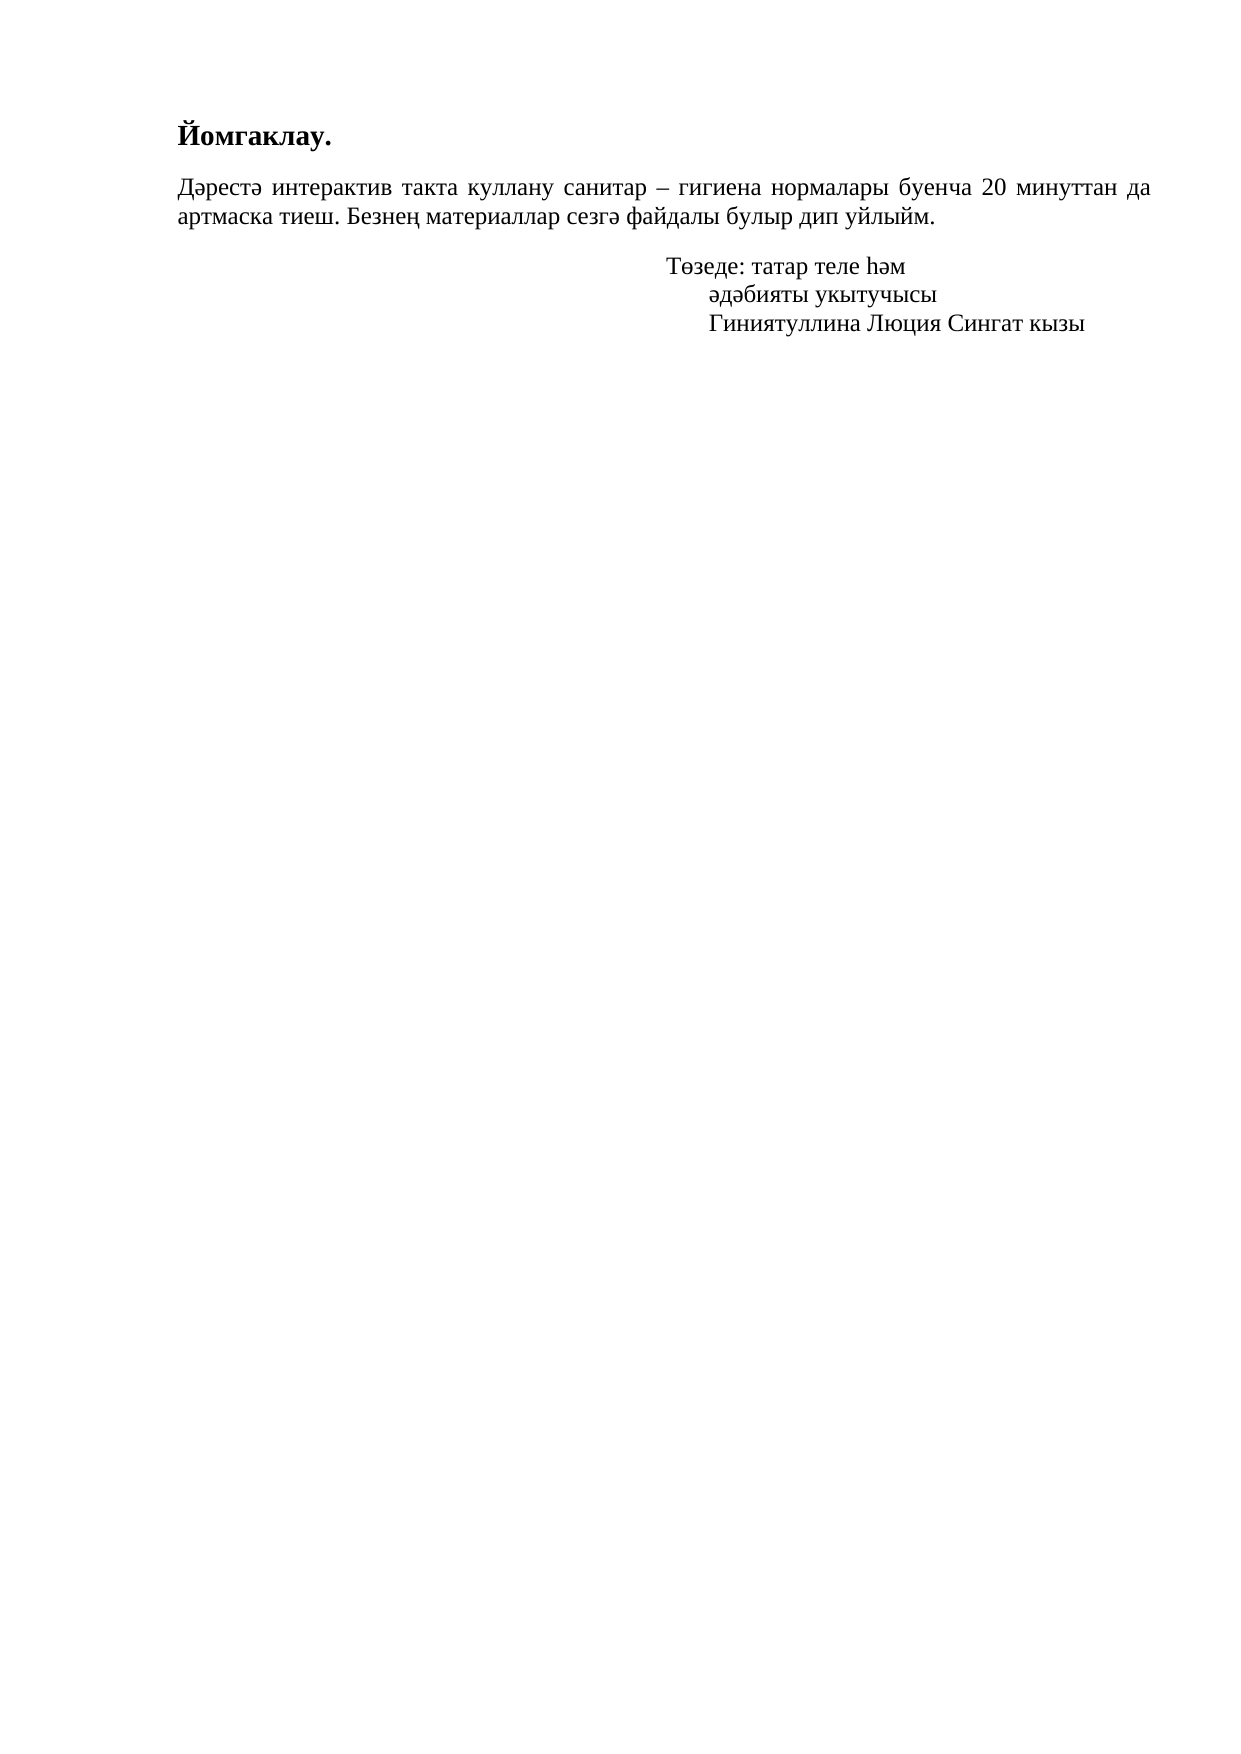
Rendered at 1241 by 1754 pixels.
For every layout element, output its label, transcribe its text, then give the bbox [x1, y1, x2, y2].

text әдәбияты укытучысы [177, 279, 1152, 308]
text Дәрестә интерактив такта куллану санитар – гигиена нормалары буенча 20 минуттан да артмаска тиеш. Безнең материаллар сезгә файдалы булыр дип уйлыйм. [177, 172, 1152, 230]
text Төзеде: татар теле һәм [177, 251, 1152, 279]
text Йомгаклау. [177, 118, 1152, 152]
text Гиниятуллина Люция Сингат кызы [177, 308, 1152, 337]
